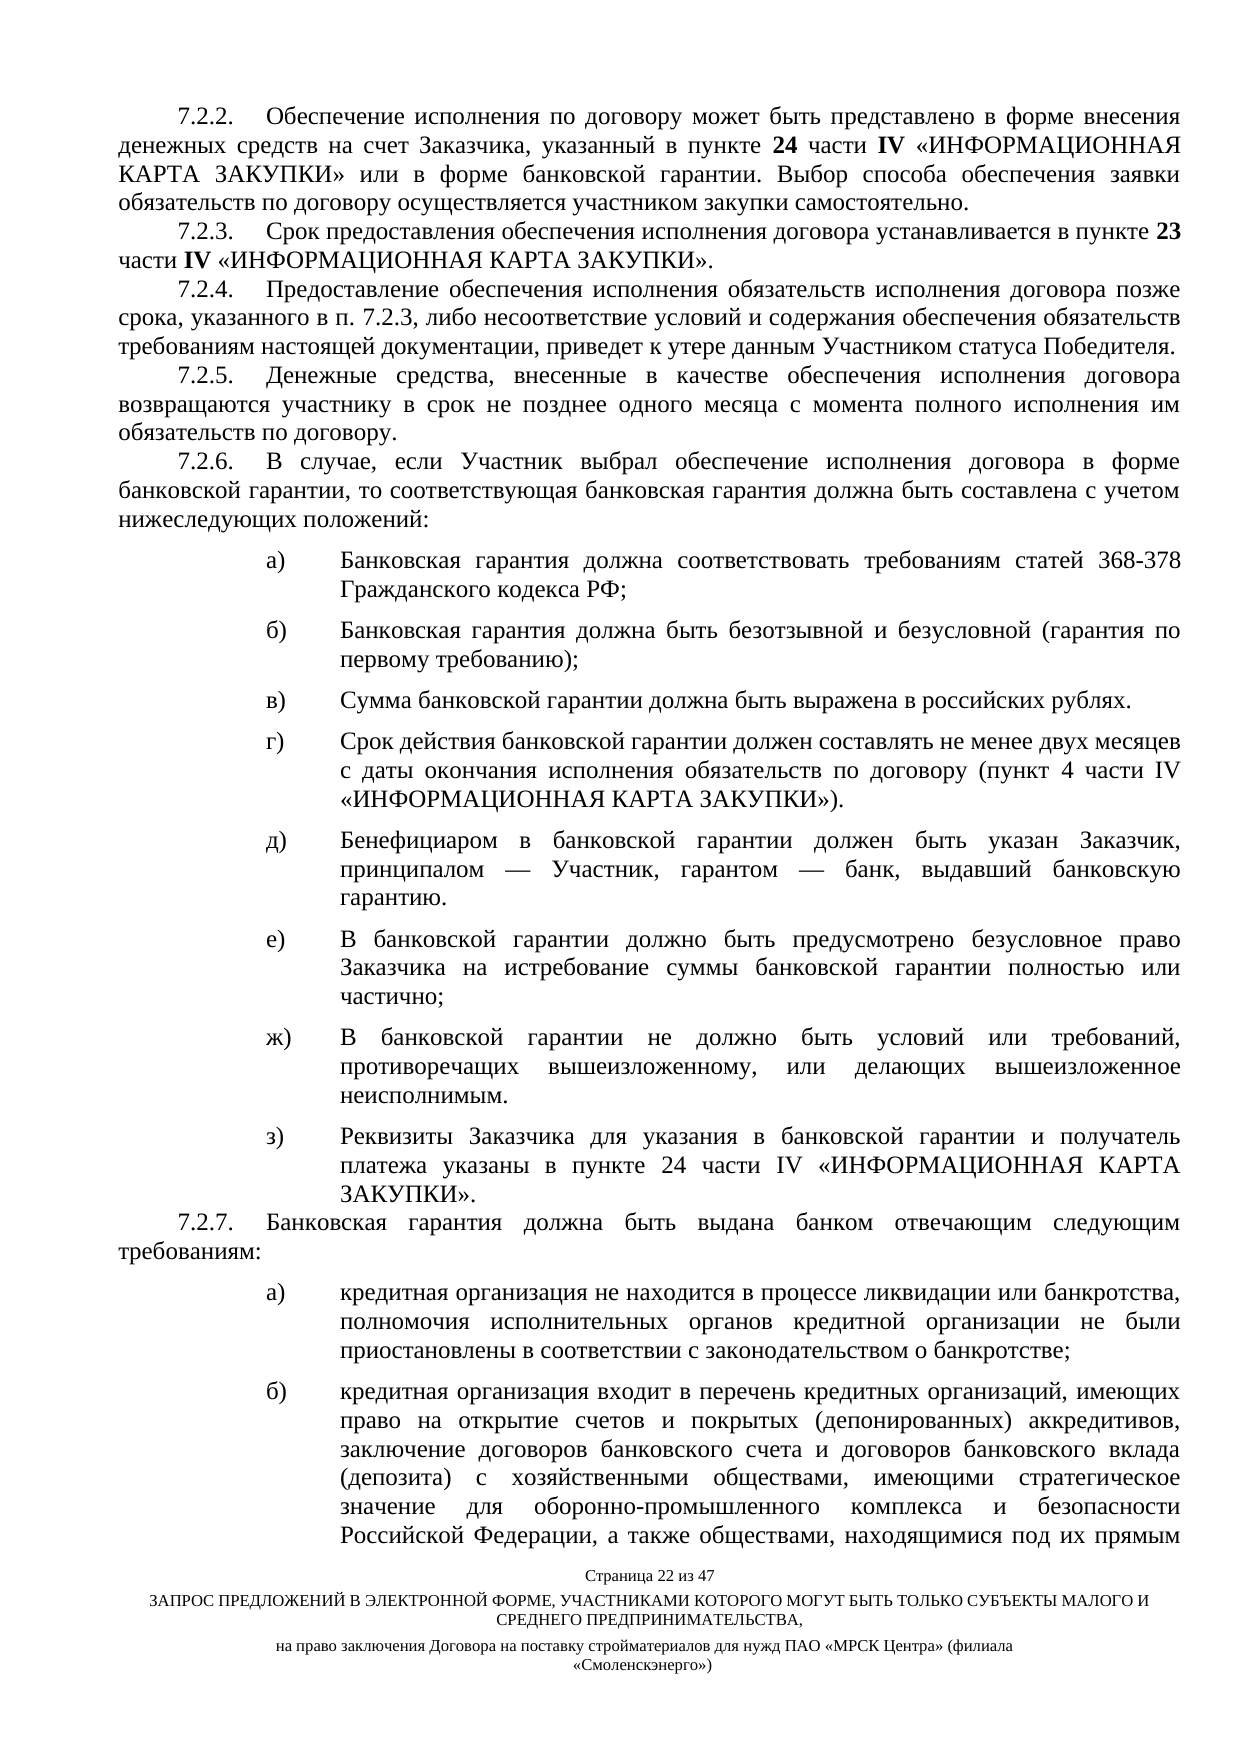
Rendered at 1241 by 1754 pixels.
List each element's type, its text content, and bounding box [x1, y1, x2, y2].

list Срок действия банковской гарантии должен составлять не менее двух месяцев с даты окончания исполнения обязательств по договору (пункт 4 части IV «ИНФОРМАЦИОННАЯ КАРТА ЗАКУПКИ»). [266, 726, 1181, 812]
list В банковской гарантии должно быть предусмотрено безусловное право Заказчика на истребование суммы банковской гарантии полностью или частично; [266, 924, 1181, 1010]
subtitle Денежные средства, внесенные в качестве обеспечения исполнения договора возвращаются участнику в срок не позднее одного месяца с момента полного исполнения им обязательств по договору. [118, 360, 1181, 446]
list Бенефициаром в банковской гарантии должен быть указан Заказчик, принципалом — Участник, гарантом — банк, выдавший банковскую гарантию. [266, 825, 1181, 911]
list Реквизиты Заказчика для указания в банковской гарантии и получатель платежа указаны в пункте 24 части IV «ИНФОРМАЦИОННАЯ КАРТА ЗАКУПКИ». [266, 1121, 1181, 1207]
list Банковская гарантия должна соответствовать требованиям статей 368-378 Гражданского кодекса РФ; [266, 545, 1181, 602]
subtitle Срок предоставления обеспечения исполнения договора устанавливается в пункте 23 части IV «ИНФОРМАЦИОННАЯ КАРТА ЗАКУПКИ». [118, 216, 1181, 274]
list Сумма банковской гарантии должна быть выражена в российских рублях. [266, 685, 1181, 714]
subtitle Обеспечение исполнения по договору может быть представлено в форме внесения денежных средств на счет Заказчика, указанный в пункте 24 части IV «ИНФОРМАЦИОННАЯ КАРТА ЗАКУПКИ» или в форме банковской гарантии. Выбор способа обеспечения заявки обязательств по договору осуществляется участником закупки самостоятельно. [118, 101, 1181, 216]
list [266, 1376, 1181, 1549]
subtitle В случае, если Участник выбрал обеспечение исполнения договора в форме банковской гарантии, то соответствующая банковская гарантия должна быть составлена с учетом нижеследующих положений: [118, 446, 1181, 532]
list кредитная организация не находится в процессе ликвидации или банкротства, полномочия исполнительных органов кредитной организации не были приостановлены в соответствии с законодательством о банкротстве; [266, 1277, 1181, 1364]
list Банковская гарантия должна быть безотзывной и безусловной (гарантия по первому требованию); [266, 615, 1181, 672]
subtitle Предоставление обеспечения исполнения обязательств исполнения договора позже срока, указанного в п. 7.2.3, либо несоответствие условий и содержания обеспечения обязательств требованиям настоящей документации, приведет к утере данным Участником статуса Победителя. [118, 274, 1181, 360]
subtitle Банковская гарантия должна быть выдана банком отвечающим следующим требованиям: [118, 1207, 1181, 1265]
list В банковской гарантии не должно быть условий или требований, противоречащих вышеизложенному, или делающих вышеизложенное неисполнимым. [266, 1022, 1181, 1109]
